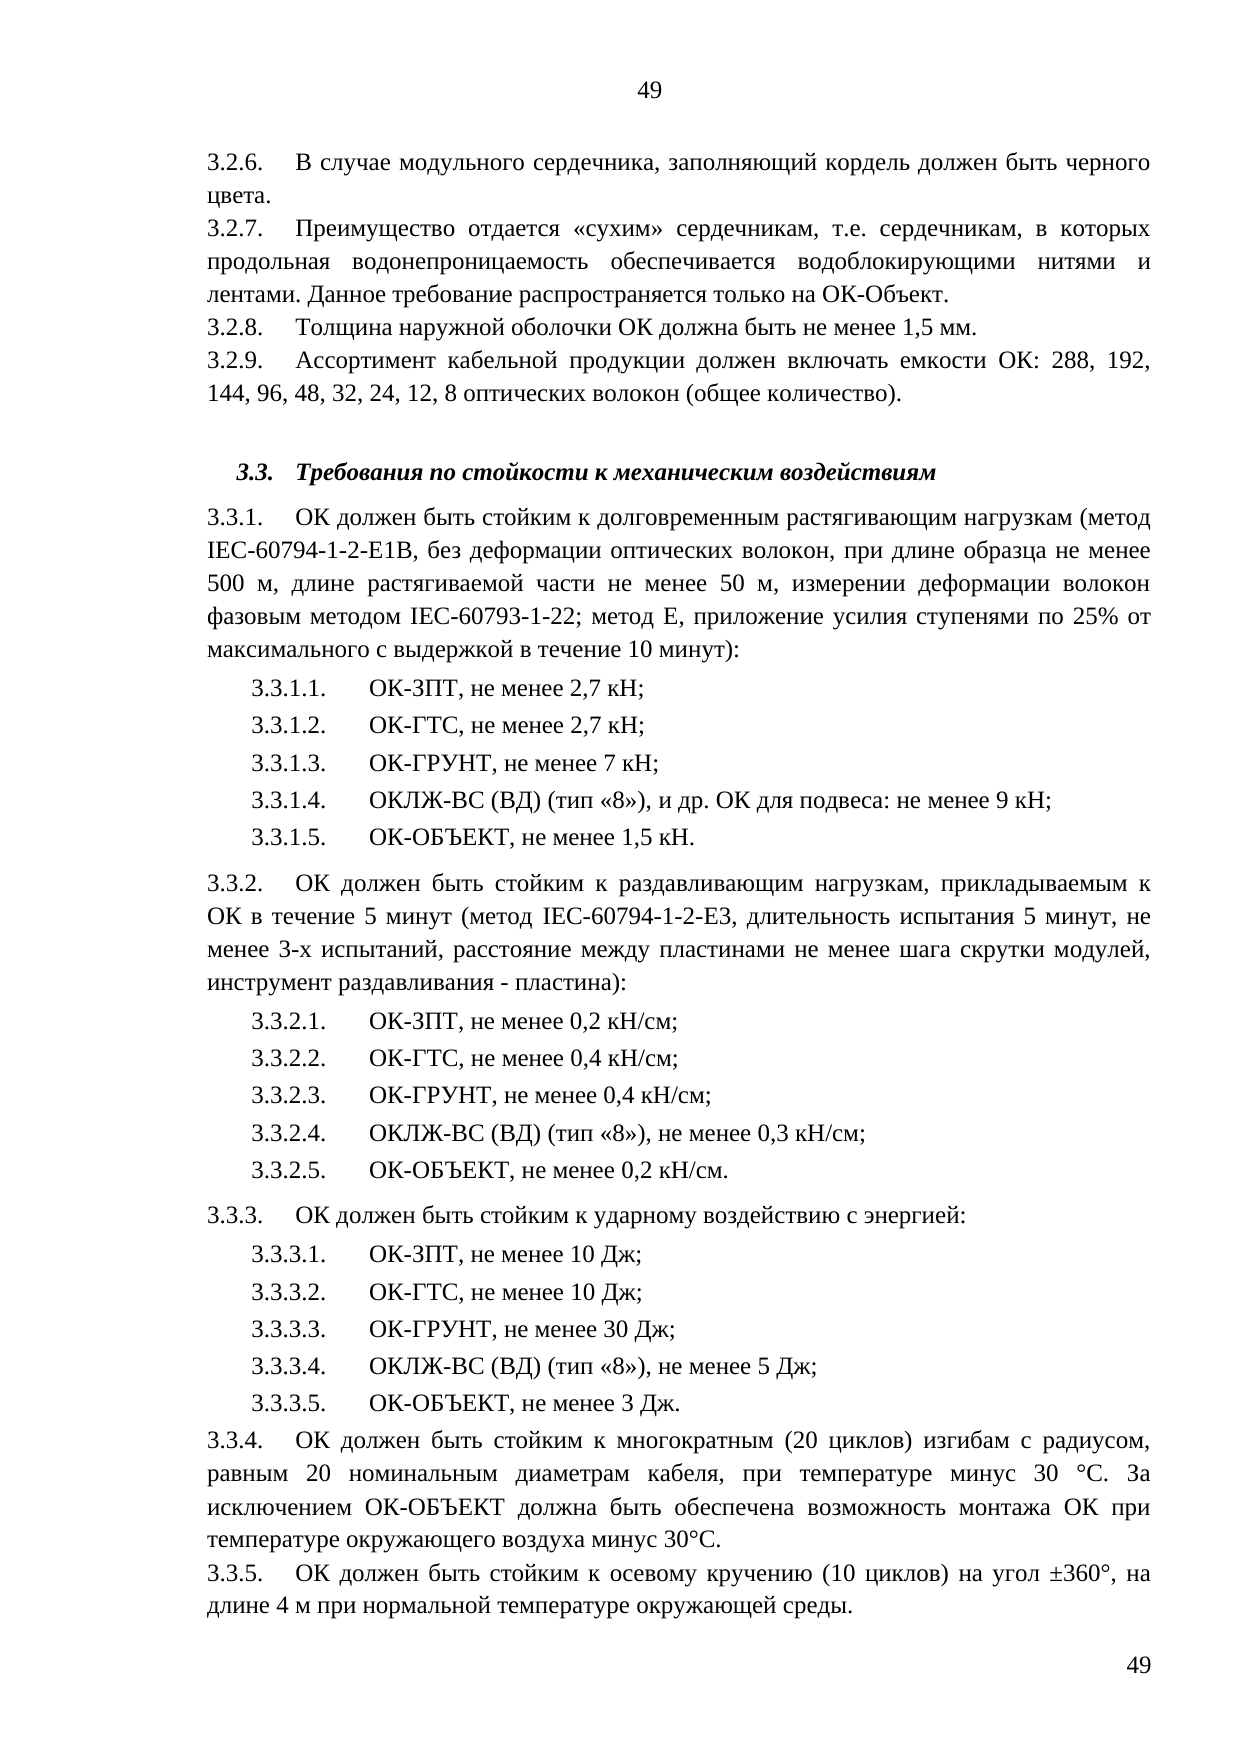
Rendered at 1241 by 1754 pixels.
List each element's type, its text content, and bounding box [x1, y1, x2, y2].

list ОК-ГТС, не менее 2,7 кН; [251, 711, 1152, 739]
list ОК-ГРУНТ, не менее 0,4 кН/см; [251, 1080, 1152, 1109]
list ОК-ЗПТ, не менее 2,7 кН; [251, 673, 1152, 702]
list Ассортимент кабельной продукции должен включать емкости ОК: 288, 192, 144, 96, 48, 32, 24, 12, 8 оптических волокон (общее количество). [207, 345, 1152, 407]
list ОК-ОБЪЕКТ, не менее 3 Дж. [251, 1388, 1152, 1417]
list Толщина наружной оболочки ОК должна быть не менее 1,5 мм. [207, 312, 1152, 341]
list ОК-ГТС, не менее 0,4 кН/см; [251, 1043, 1152, 1072]
list ОК-ГТС, не менее 10 Дж; [251, 1277, 1152, 1306]
list Преимущество отдается «сухим» сердечникам, т.е. сердечникам, в которых продольная водонепроницаемость обеспечивается водоблокирующими нитями и лентами. Данное требование распространяется только на ОК-Объект. [207, 213, 1152, 308]
list ОК-ЗПТ, не менее 10 Дж; [251, 1239, 1152, 1268]
list ОК-ОБЪЕКТ, не менее 0,2 кН/см. [251, 1155, 1152, 1183]
list ОКЛЖ-ВС (ВД) (тип «8»), не менее 5 Дж; [251, 1351, 1152, 1380]
list ОК-ЗПТ, не менее 0,2 кН/см; [251, 1006, 1152, 1035]
list ОКЛЖ-ВС (ВД) (тип «8»), не менее 0,3 кН/см; [251, 1118, 1152, 1146]
list ОК должен быть стойким к многократным (20 циклов) изгибам с радиусом, равным 20 номинальным диаметрам кабеля, при температуре минус 30 °С. За исключением ОК-ОБЪЕКТ должна быть обеспечена возможность монтажа ОК при температуре окружающего воздуха минус 30°С. [207, 1426, 1152, 1553]
list ОК должен быть стойким к ударному воздействию с энергией: [207, 1200, 1152, 1229]
list ОК-ГРУНТ, не менее 7 кН; [251, 748, 1152, 777]
list ОК-ГРУНТ, не менее 30 Дж; [251, 1314, 1152, 1343]
list ОКЛЖ-ВС (ВД) (тип «8»), и др. ОК для подвеса: не менее 9 кН; [251, 785, 1152, 814]
list ОК должен быть стойким к долговременным растягивающим нагрузкам (метод IEC-60794-1-2-E1В, без деформации оптических волокон, при длине образца не менее 500 м, длине растягиваемой части не менее 50 м, измерении деформации волокон фазовым методом IEC-60793-1-22; метод Е, приложение усилия ступенями по 25% от максимального с выдержкой в течение 10 минут): [207, 502, 1152, 663]
list ОК должен быть стойким к осевому кручению (10 циклов) на угол ±360°, на длине 4 м при нормальной температуре окружающей среды. [207, 1558, 1152, 1619]
list ОК должен быть стойким к раздавливающим нагрузкам, прикладываемым к ОК в течение 5 минут (метод IEC-60794-1-2-E3, длительность испытания 5 минут, не менее 3-х испытаний, расстояние между пластинами не менее шага скрутки модулей, инструмент раздавливания - пластина): [207, 868, 1152, 996]
list Требования по стойкости к механическим воздействиям [236, 457, 1152, 485]
list ОК-ОБЪЕКТ, не менее 1,5 кН. [251, 822, 1152, 851]
list В случае модульного сердечника, заполняющий кордель должен быть черного цвета. [207, 147, 1152, 209]
